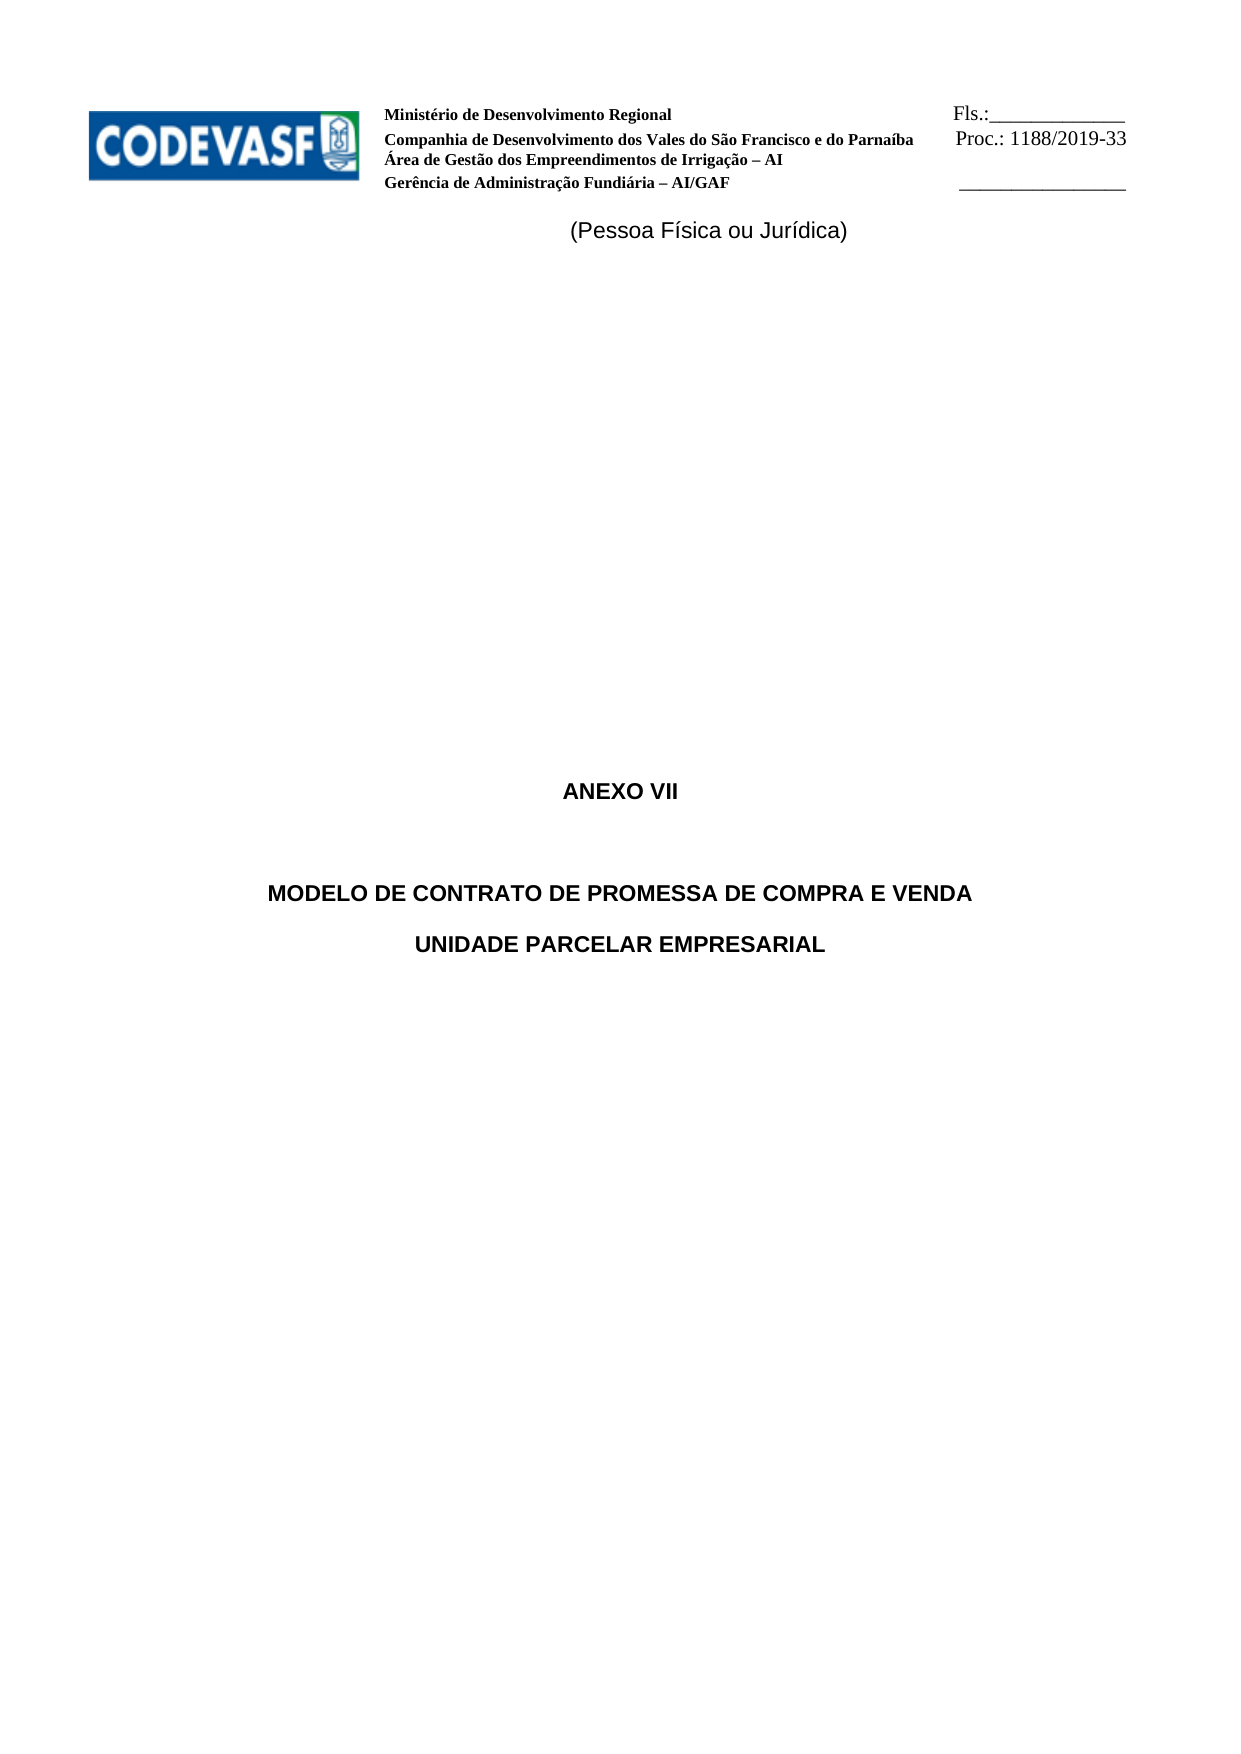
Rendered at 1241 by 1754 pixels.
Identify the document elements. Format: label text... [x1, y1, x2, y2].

text UNIDADE PARCELAR EMPRESARIAL [103, 931, 1137, 958]
text ANEXO VII [103, 778, 1137, 805]
text (Pessoa Física ou Jurídica) [221, 217, 1196, 243]
text MODELO DE CONTRATO DE PROMESSA DE COMPRA E VENDA [103, 880, 1137, 907]
picture [88, 111, 361, 183]
